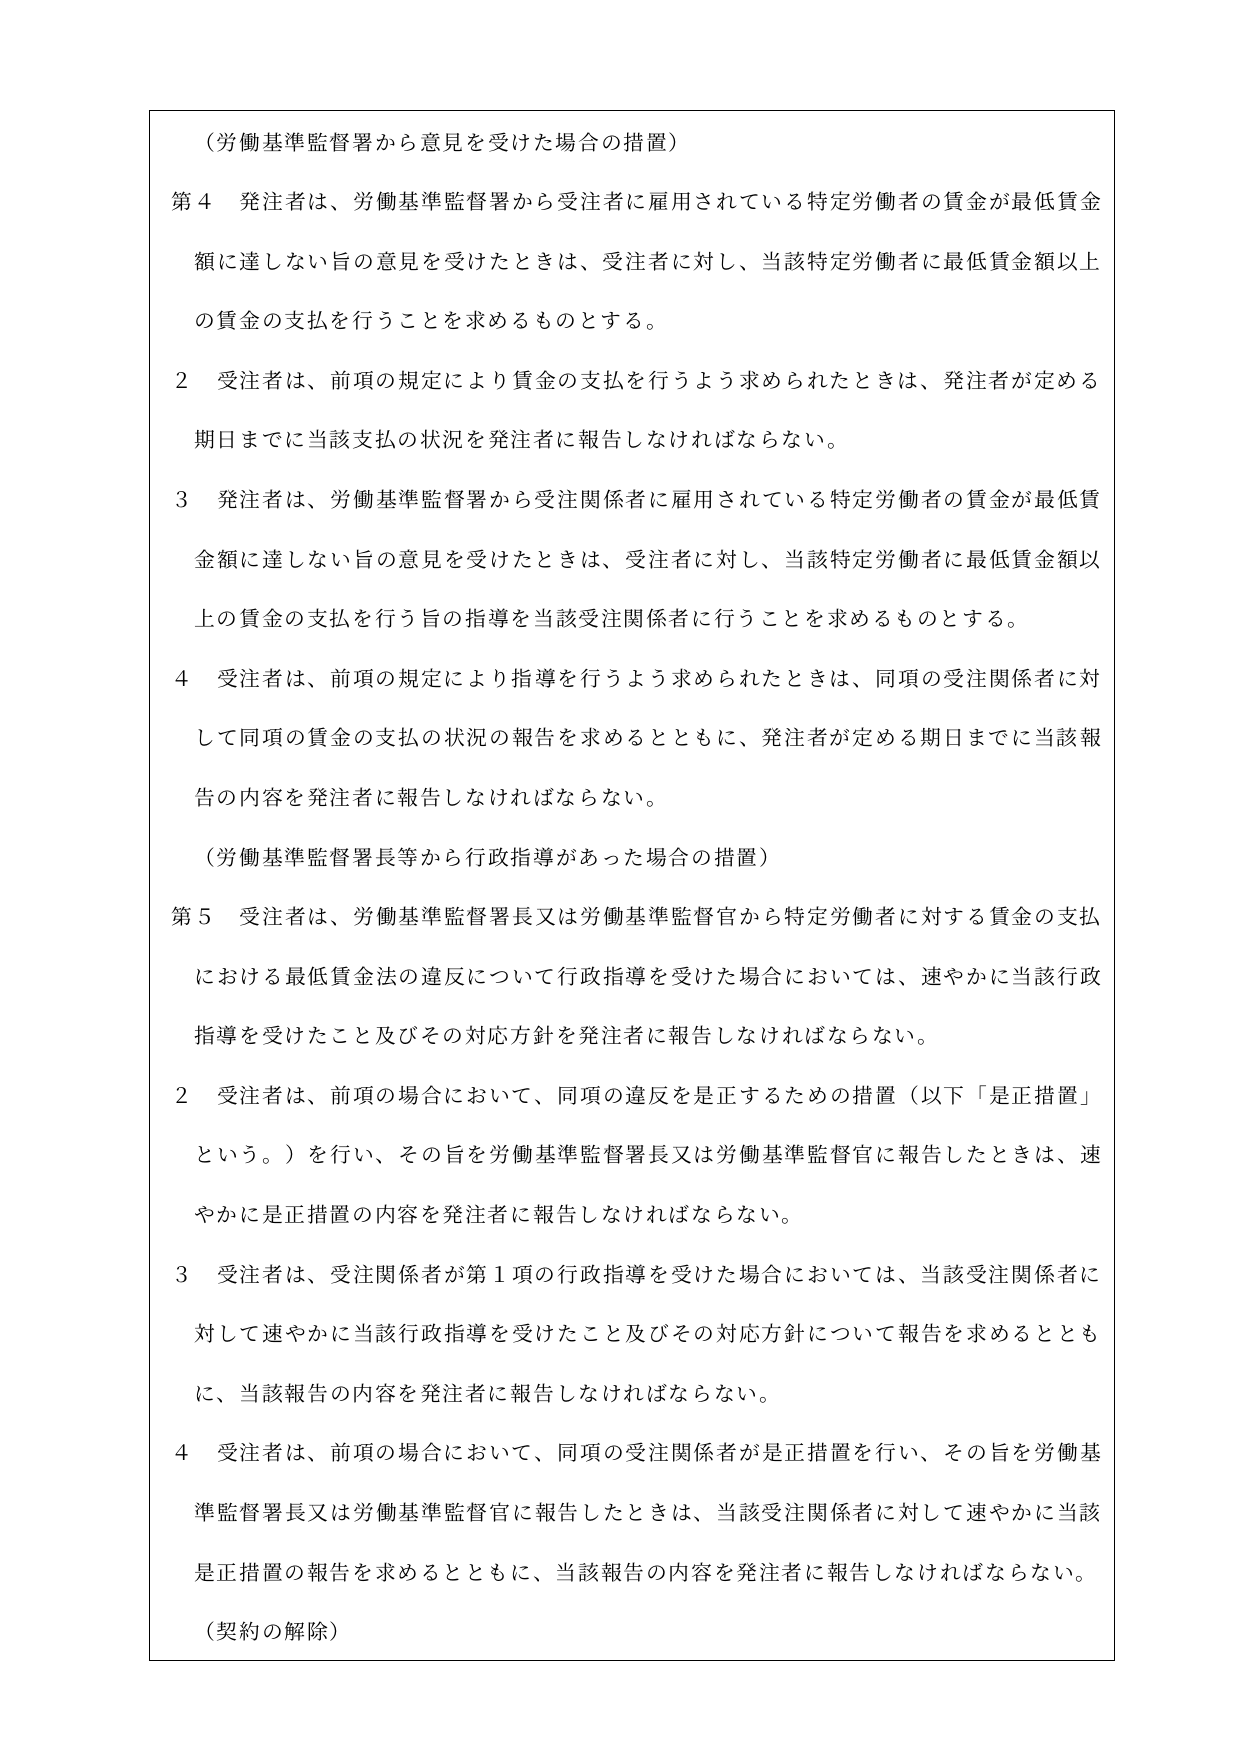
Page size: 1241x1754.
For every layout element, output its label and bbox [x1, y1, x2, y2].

table_header [150, 111, 1114, 1660]
